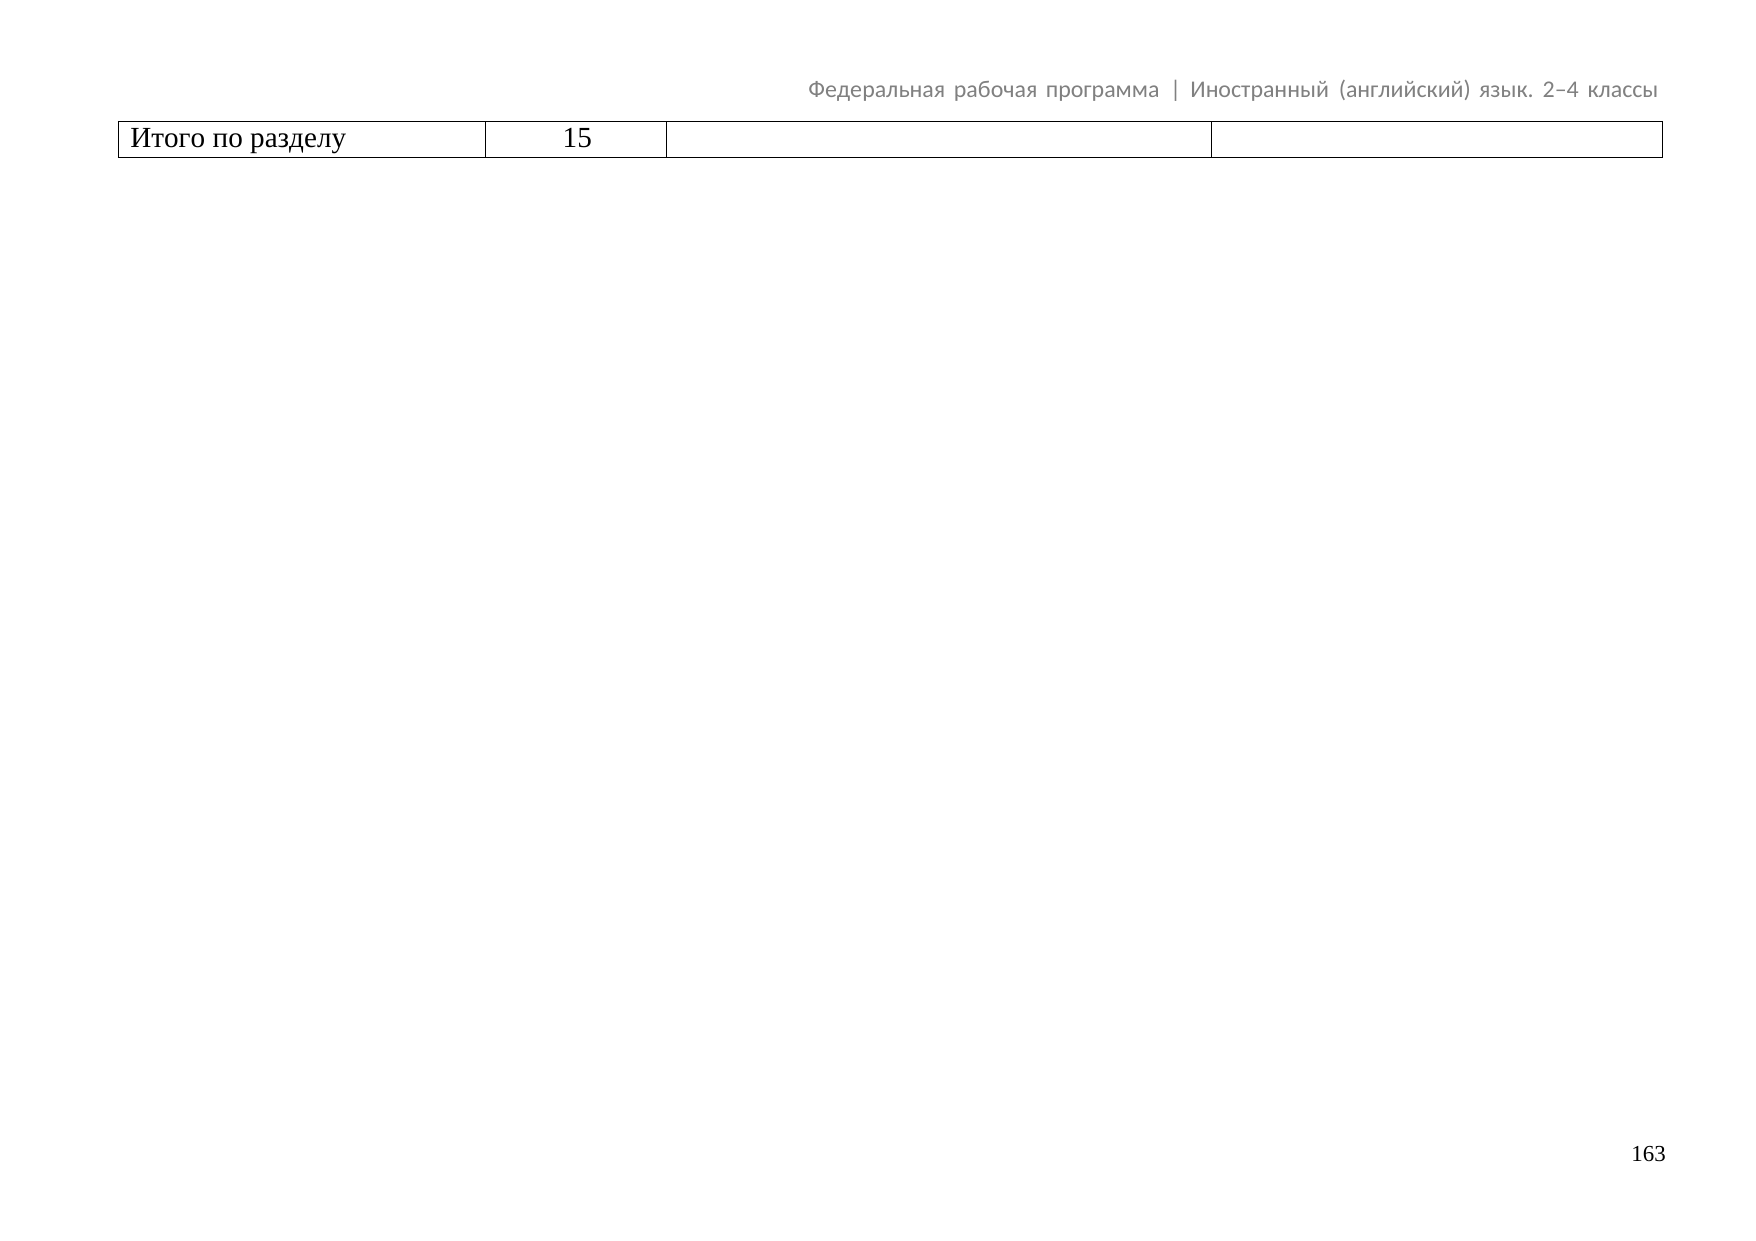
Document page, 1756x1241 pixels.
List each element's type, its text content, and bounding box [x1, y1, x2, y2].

table_cell Итого по разделу [119, 122, 485, 157]
table_cell 15 [486, 122, 666, 157]
table_cell [1212, 122, 1662, 157]
table_cell [667, 122, 1211, 157]
